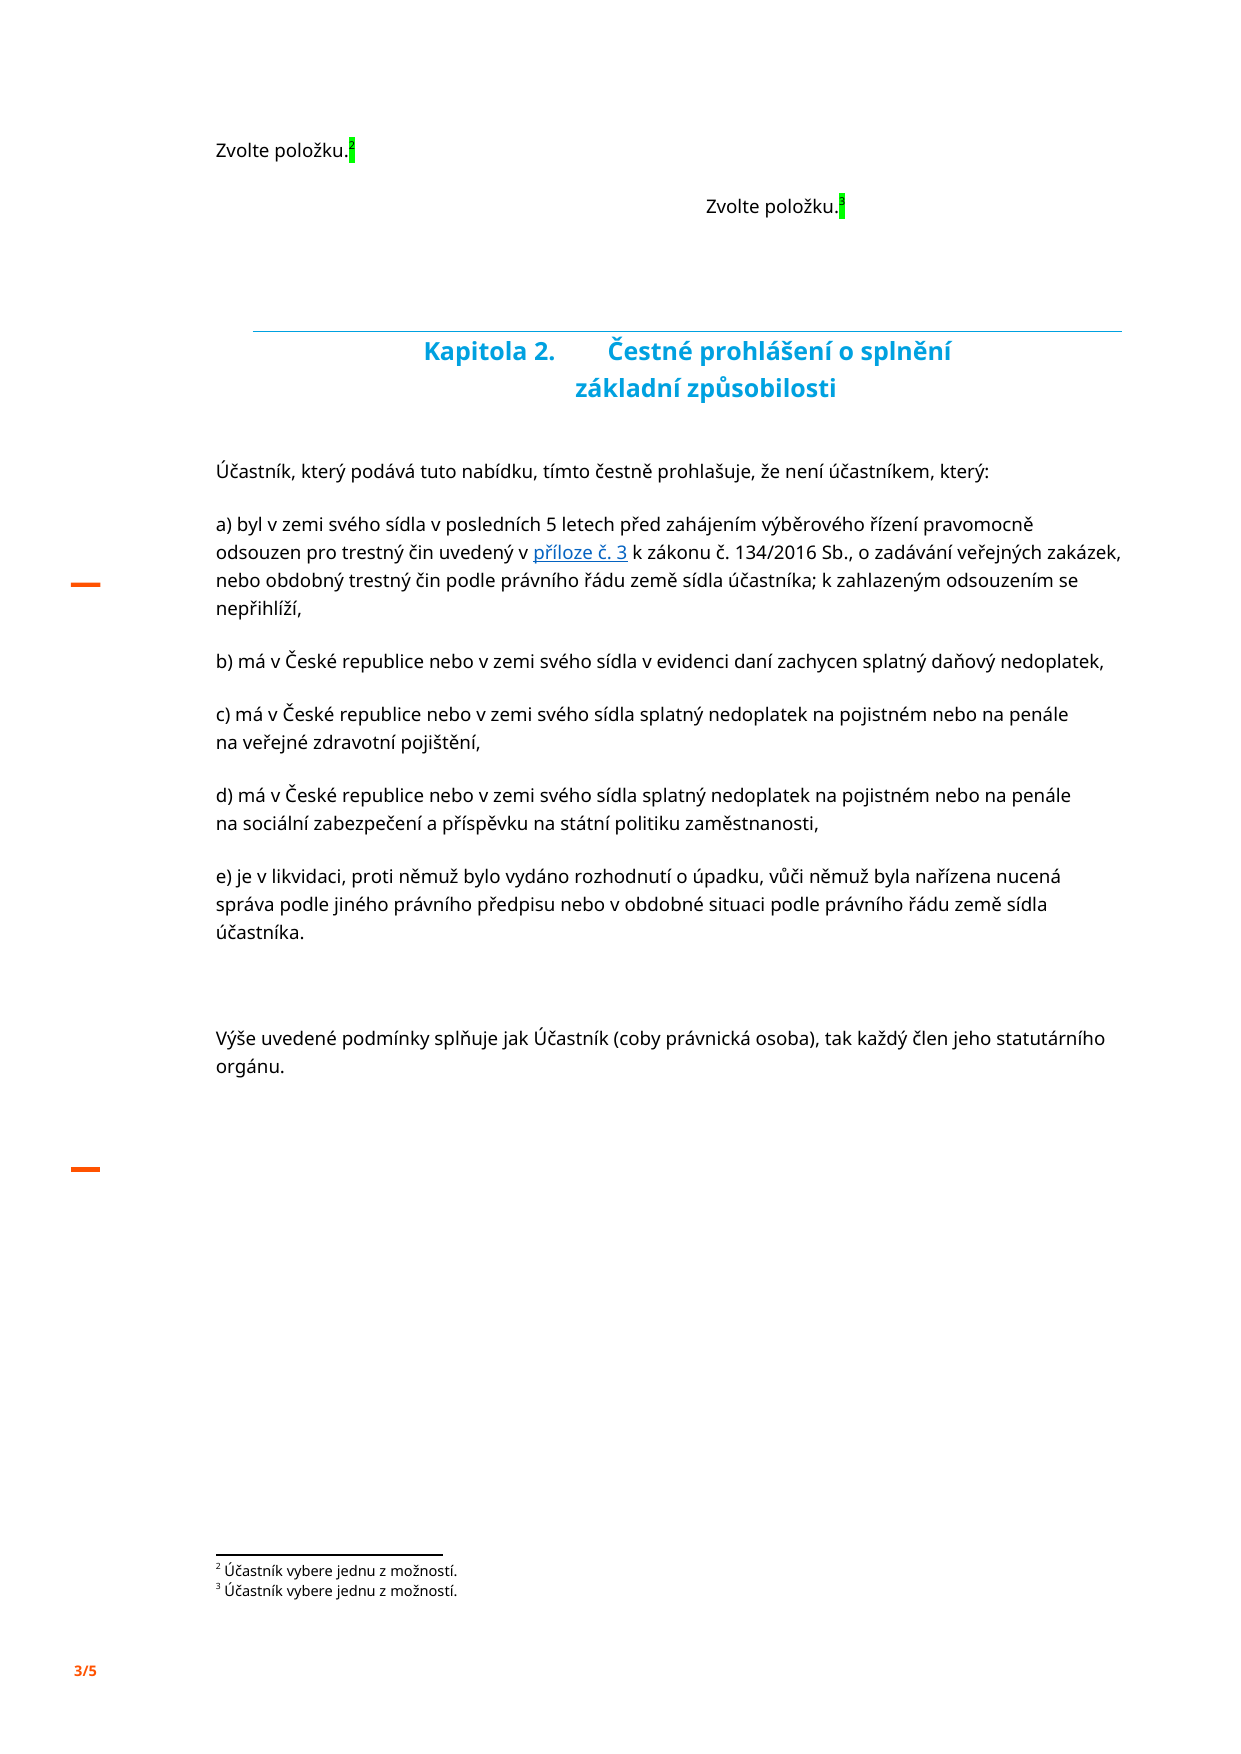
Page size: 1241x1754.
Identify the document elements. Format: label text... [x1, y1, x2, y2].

text d) má v České republice nebo v zemi svého sídla splatný nedoplatek na pojistném nebo na penále na sociální zabezpečení a příspěvku na státní politiku zaměstnanosti, [216, 782, 1122, 836]
text b) má v České republice nebo v zemi svého sídla v evidenci daní zachycen splatný daňový nedoplatek, [216, 648, 1122, 674]
text Účastník, který podává tuto nabídku, tímto čestně prohlašuje, že není účastníkem, který: [216, 458, 1122, 484]
text c) má v České republice nebo v zemi svého sídla splatný nedoplatek na pojistném nebo na penále na veřejné zdravotní pojištění, [216, 701, 1122, 755]
text Výše uvedené podmínky splňuje jak Účastník (coby právnická osoba), tak každý člen jeho statutárního orgánu. [216, 1025, 1122, 1079]
text e) je v likvidaci, proti němuž bylo vydáno rozhodnutí o úpadku, vůči němuž byla nařízena nucená správa podle jiného právního předpisu nebo v obdobné situaci podle právního řádu země sídla účastníka. [216, 863, 1122, 945]
text a) byl v zemi svého sídla v posledních 5 letech před zahájením výběrového řízení pravomocně odsouzen pro trestný čin uvedený v příloze č. 3 k zákonu č. 134/2016 Sb., o zadávání veřejných zakázek, nebo obdobný trestný čin podle právního řádu země sídla účastníka; k zahlazeným odsouzením se nepřihlíží, [216, 511, 1122, 621]
subtitle Čestné prohlášení o splnění základní způsobilosti [253, 332, 1122, 405]
